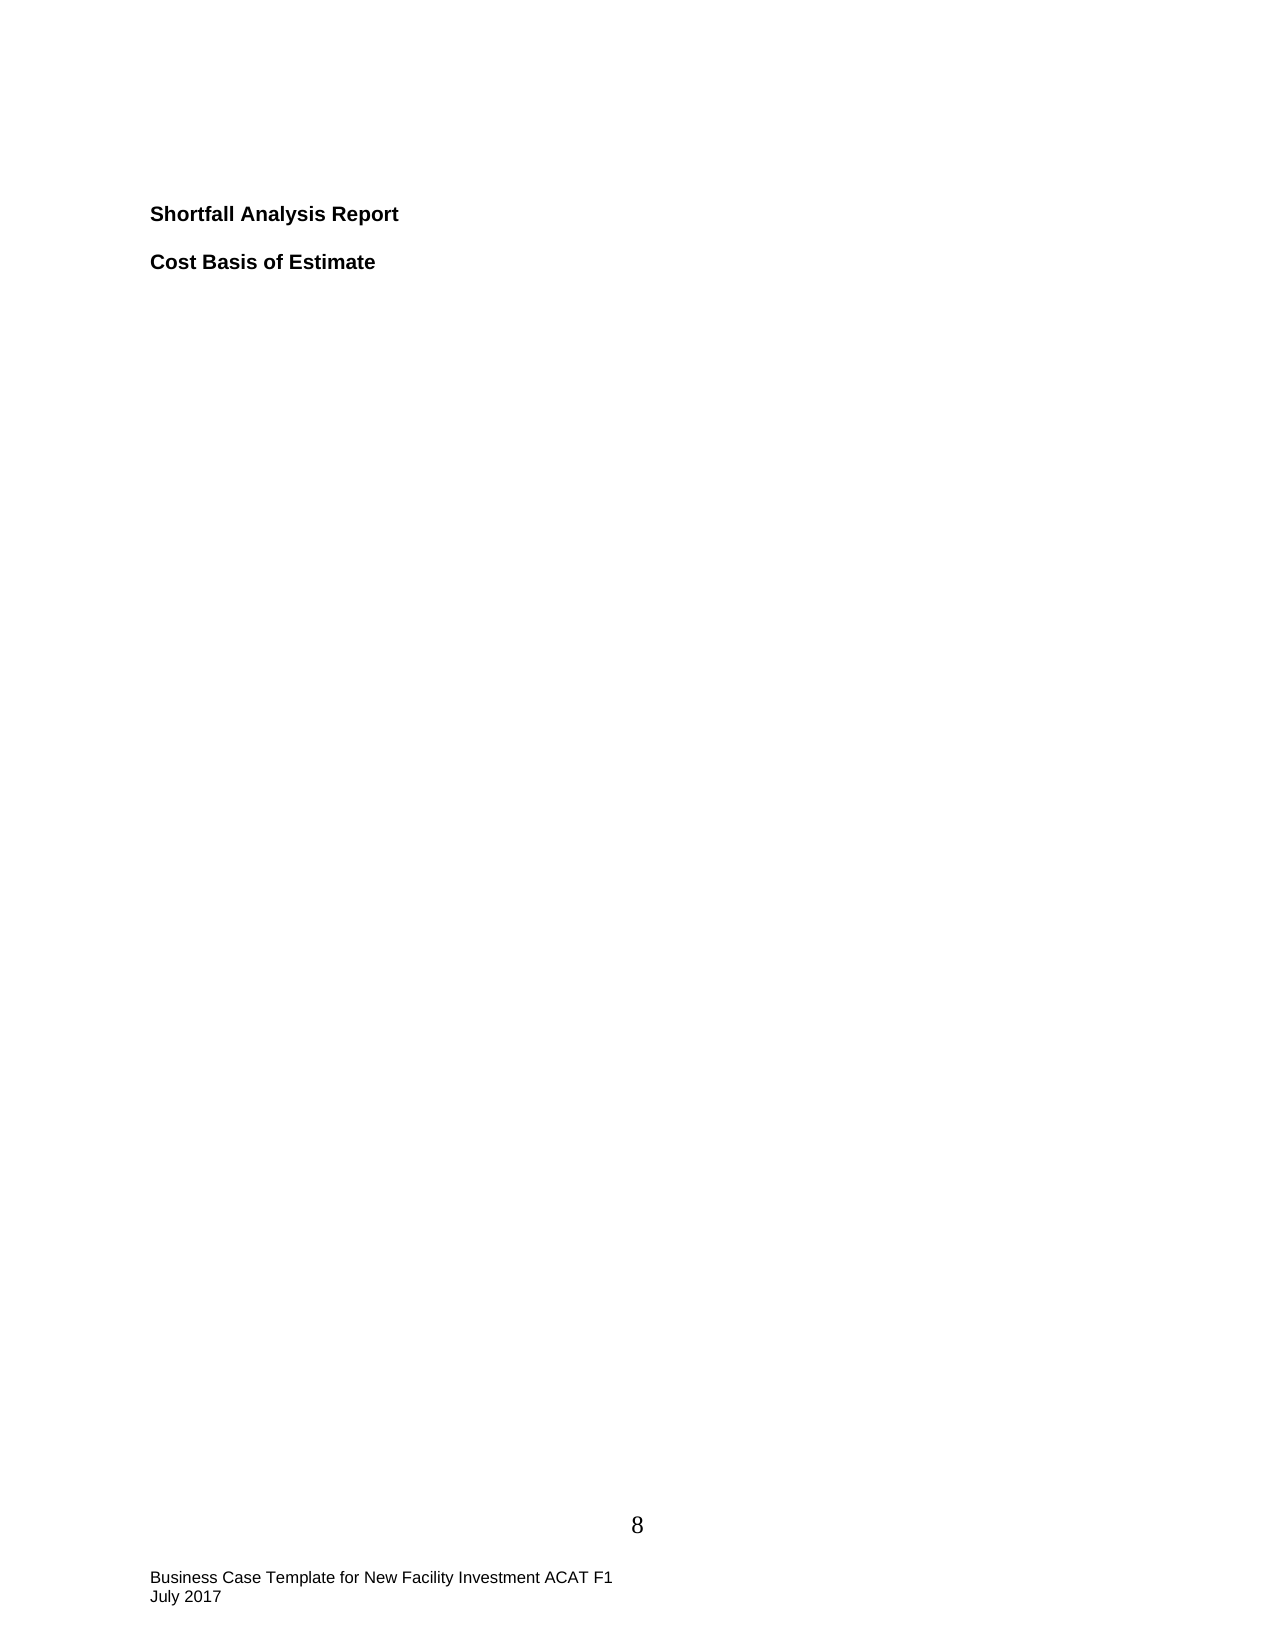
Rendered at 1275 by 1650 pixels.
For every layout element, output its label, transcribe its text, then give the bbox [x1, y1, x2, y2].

text Shortfall Analysis Report [150, 202, 1125, 226]
text Cost Basis of Estimate [150, 250, 1125, 274]
